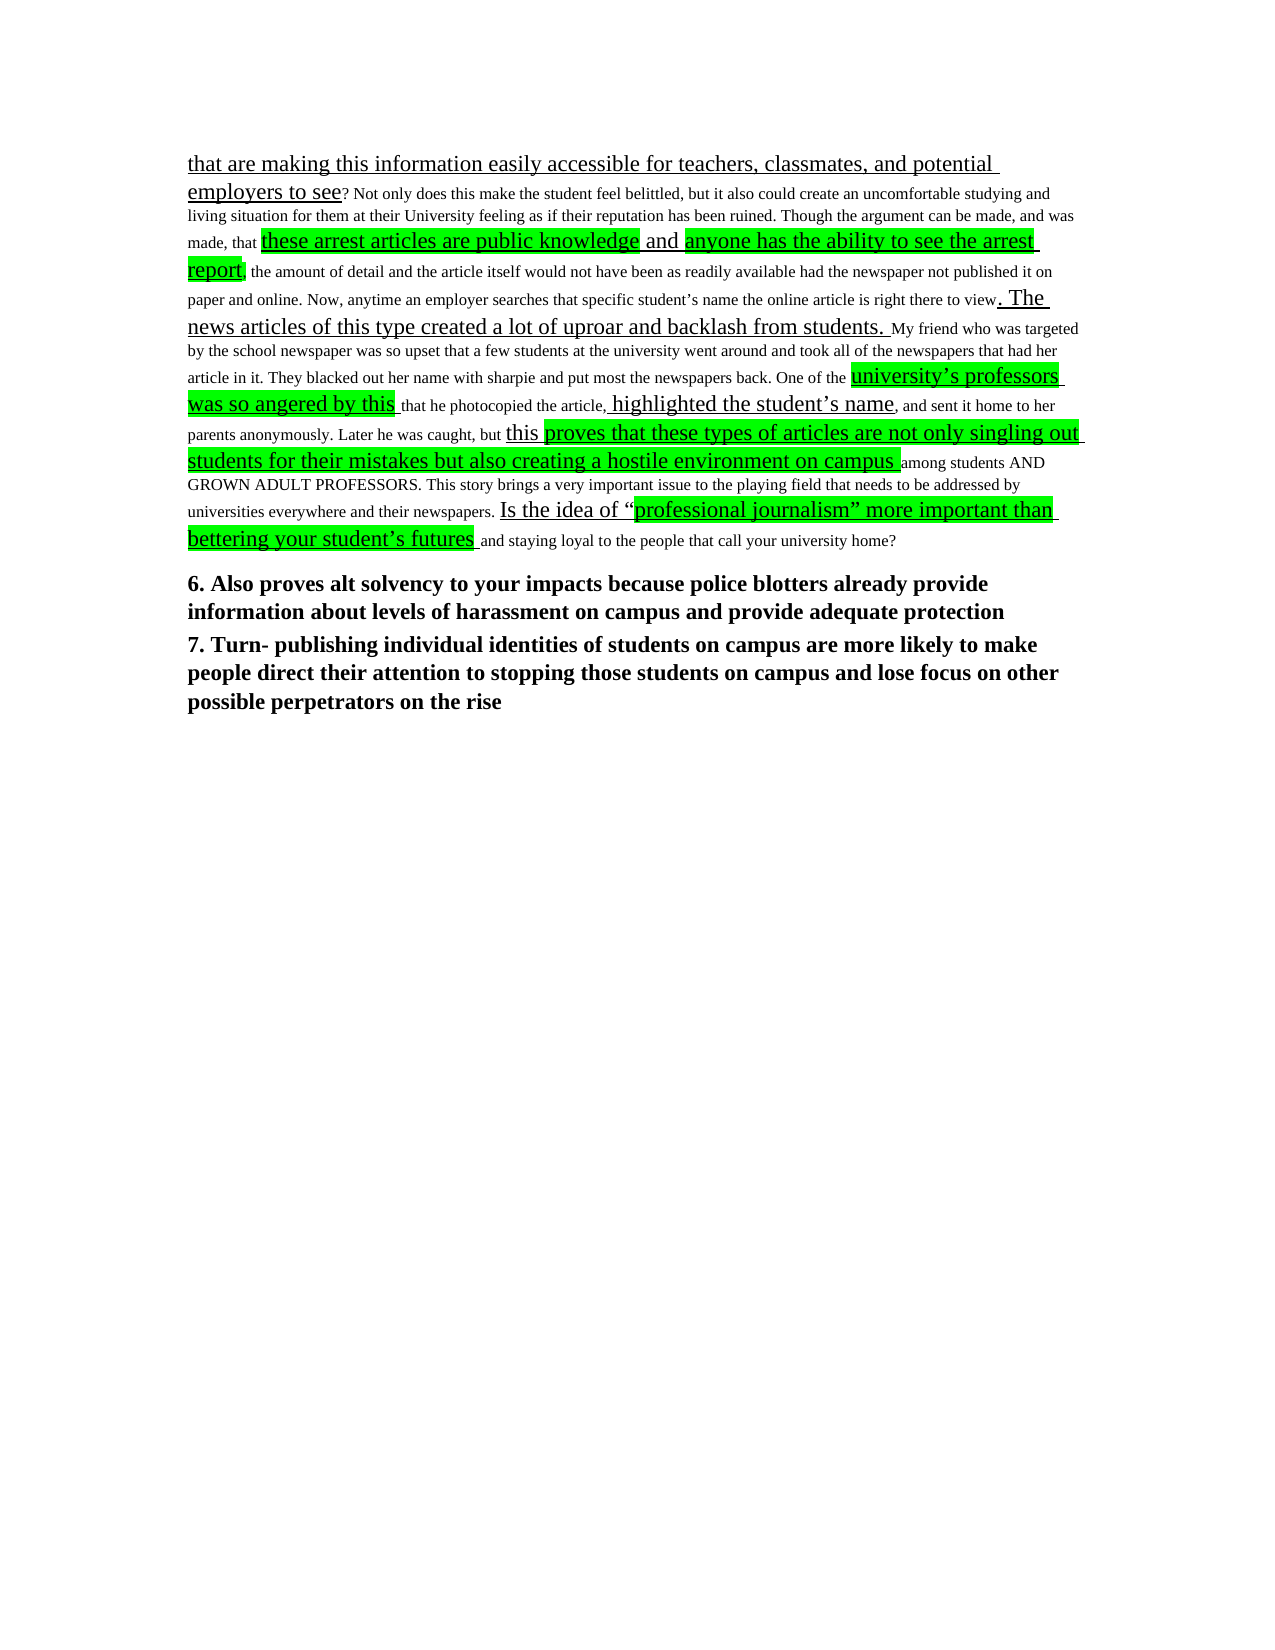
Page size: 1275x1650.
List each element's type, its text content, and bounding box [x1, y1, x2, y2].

subtitle 6. Also proves alt solvency to your impacts because police blotters already provide information about levels of harassment on campus and provide adequate protection [187, 570, 1087, 624]
subtitle 7. Turn- publishing individual identities of students on campus are more likely to make people direct their attention to stopping those students on campus and lose focus on other possible perpetrators on the rise [187, 631, 1087, 714]
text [187, 150, 1087, 551]
